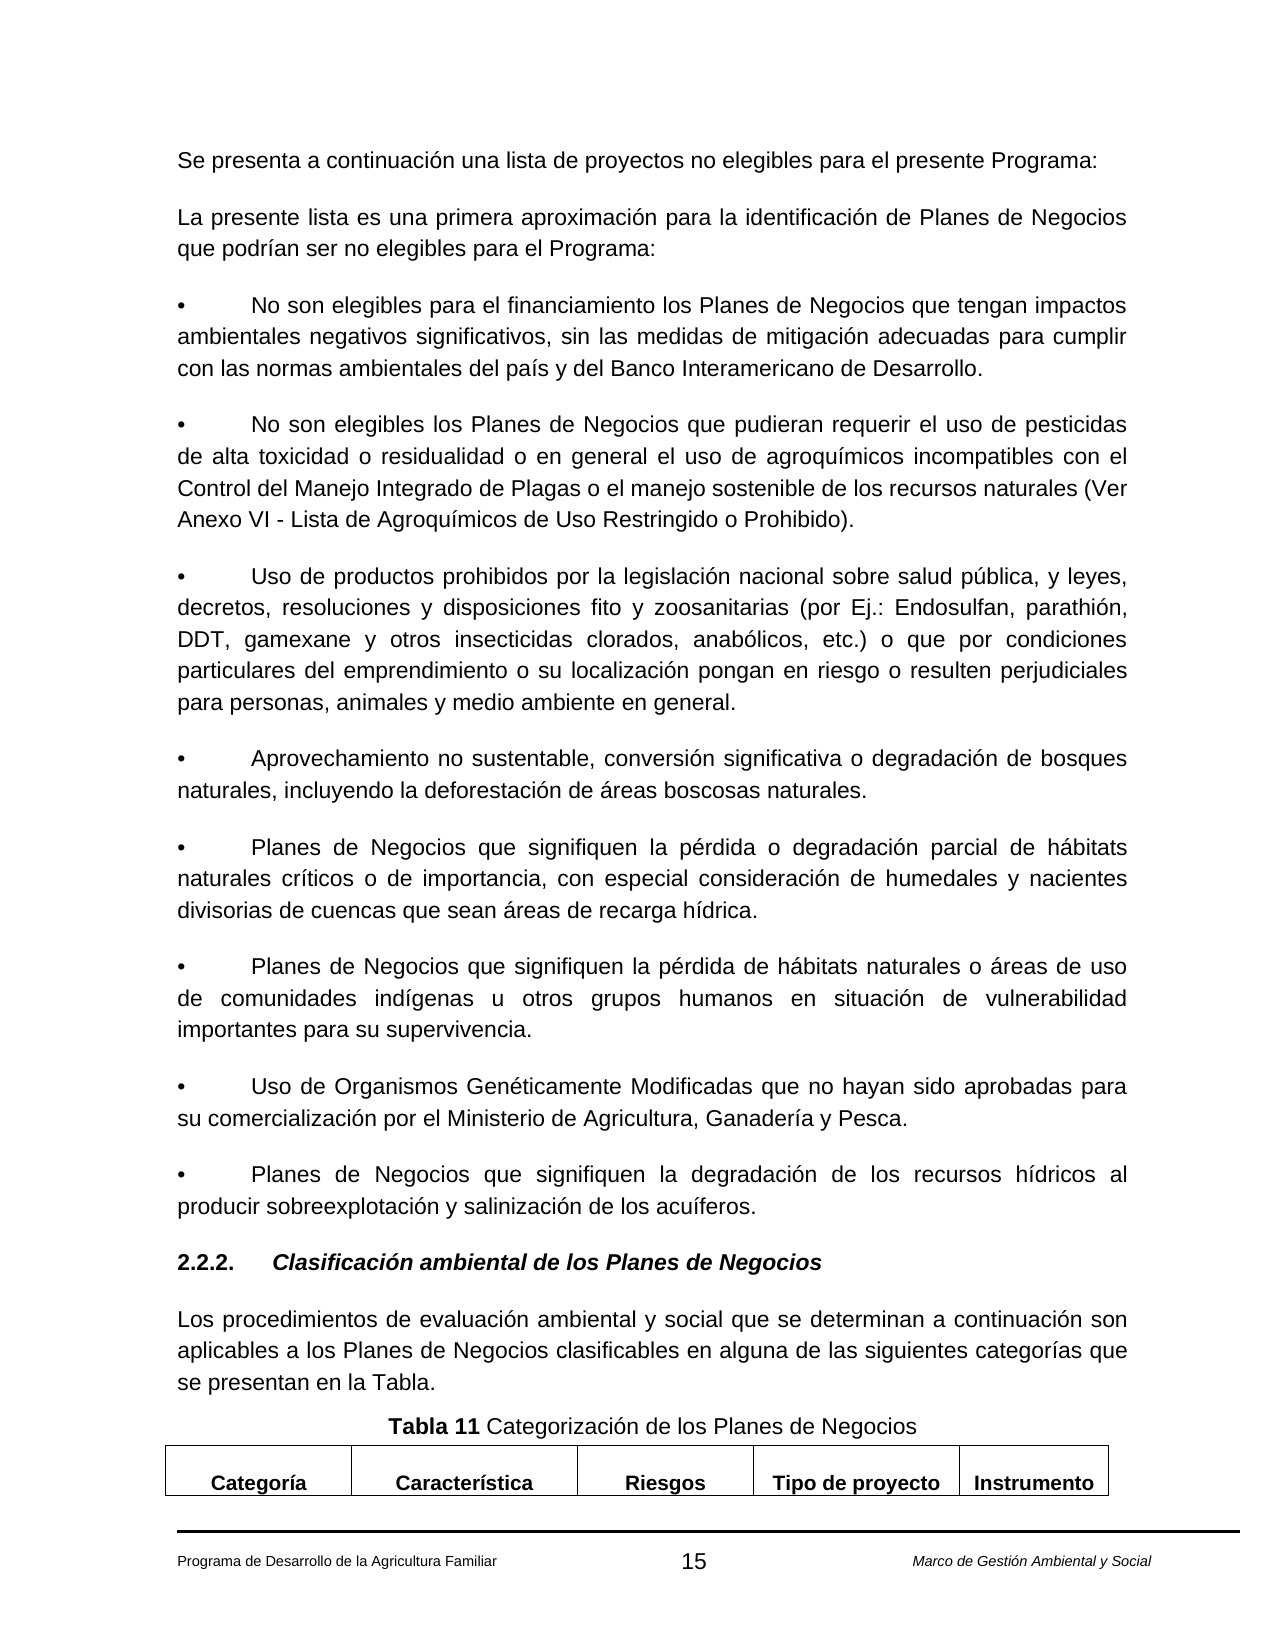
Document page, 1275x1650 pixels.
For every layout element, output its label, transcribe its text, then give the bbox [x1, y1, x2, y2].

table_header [754, 1446, 959, 1494]
text • Uso de Organismos Genéticamente Modificadas que no hayan sido aprobadas para su comercialización por el Ministerio de Agricultura, Ganadería y Pesca. [177, 1073, 1128, 1131]
table_header Característica [352, 1446, 577, 1494]
text • Planes de Negocios que signifiquen la degradación de los recursos hídricos al producir sobreexplotación y salinización de los acuíferos. [177, 1161, 1128, 1219]
text • Planes de Negocios que signifiquen la pérdida de hábitats naturales o áreas de uso de comunidades indígenas u otros grupos humanos en situación de vulnerabilidad importantes para su supervivencia. [177, 953, 1128, 1043]
text • Aprovechamiento no sustentable, conversión significativa o degradación de bosques naturales, incluyendo la deforestación de áreas boscosas naturales. [177, 745, 1128, 803]
text • No son elegibles los Planes de Negocios que pudieran requerir el uso de pesticidas de alta toxicidad o residualidad o en general el uso de agroquímicos incompatibles con el Control del Manejo Integrado de Plagas o el manejo sostenible de los recursos naturales (Ver Anexo VI - Lista de Agroquímicos de Uso Restringido o Prohibido). [177, 411, 1128, 532]
text La presente lista es una primera aproximación para la identificación de Planes de Negocios que podrían ser no elegibles para el Programa: [177, 203, 1128, 261]
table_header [960, 1446, 1108, 1494]
subtitle Clasificación ambiental de los Planes de Negocios [177, 1249, 1128, 1276]
table_header Categoría [166, 1446, 351, 1494]
text • Planes de Negocios que signifiquen la pérdida o degradación parcial de hábitats naturales críticos o de importancia, con especial consideración de humedales y nacientes divisorias de cuencas que sean áreas de recarga hídrica. [177, 833, 1128, 923]
text Se presenta a continuación una lista de proyectos no elegibles para el presente Programa: [177, 147, 1128, 173]
text Tabla 11 Categorización de los Planes de Negocios [177, 1413, 1128, 1439]
text • Uso de productos prohibidos por la legislación nacional sobre salud pública, y leyes, decretos, resoluciones y disposiciones fito y zoosanitarias (por Ej.: Endosulfan, parathión, DDT, gamexane y otros insecticidas clorados, anabólicos, etc.) o que por condiciones particulares del emprendimiento o su localización pongan en riesgo o resulten perjudiciales para personas, animales y medio ambiente en general. [177, 563, 1128, 715]
table_header Riesgos ambientales [578, 1446, 753, 1494]
text Los procedimientos de evaluación ambiental y social que se determinan a continuación son aplicables a los Planes de Negocios clasificables en alguna de las siguientes categorías que se presentan en la Tabla. [177, 1306, 1128, 1395]
text • No son elegibles para el financiamiento los Planes de Negocios que tengan impactos ambientales negativos significativos, sin las medidas de mitigación adecuadas para cumplir con las normas ambientales del país y del Banco Interamericano de Desarrollo. [177, 292, 1128, 381]
